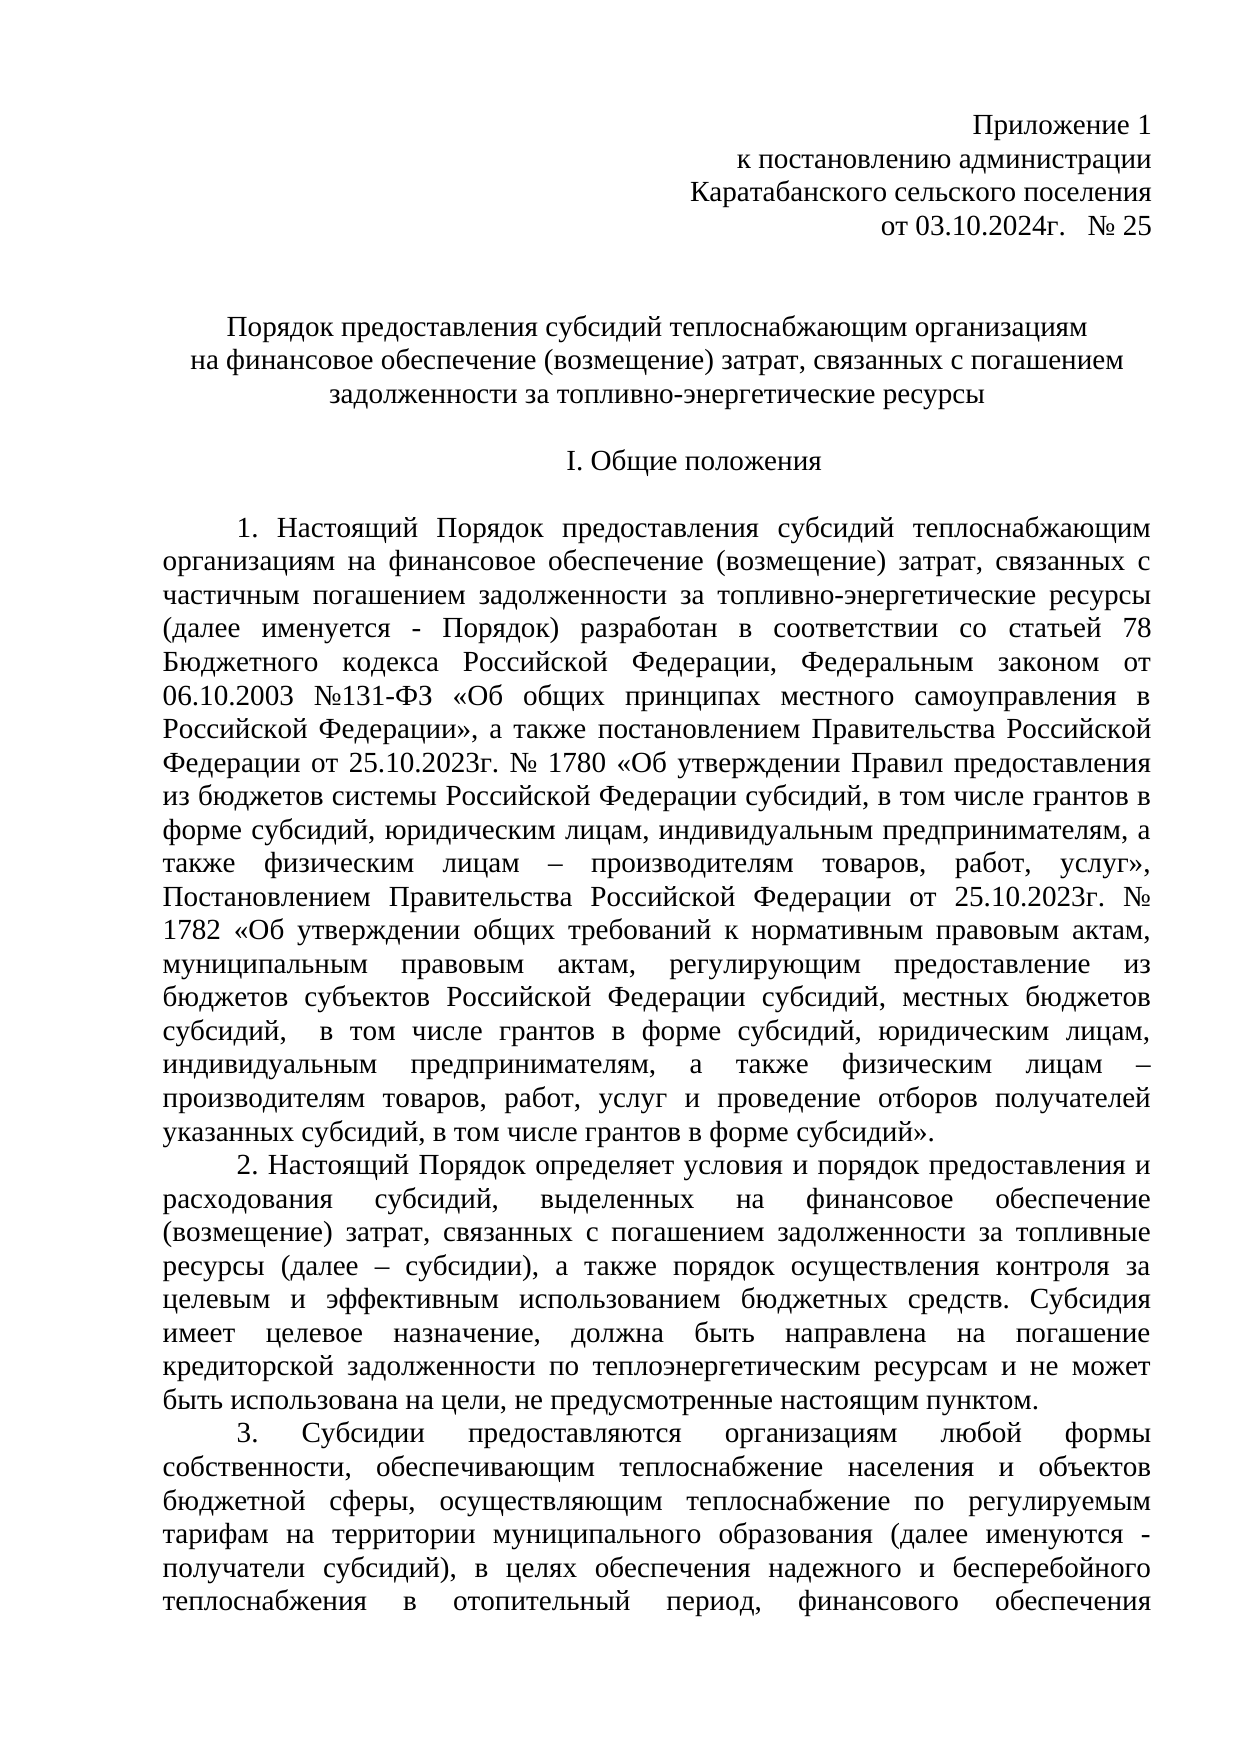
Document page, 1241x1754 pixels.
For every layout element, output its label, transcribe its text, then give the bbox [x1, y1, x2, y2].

text Каратабанского сельского поселения [162, 174, 1152, 208]
text к постановлению администрации [162, 141, 1152, 174]
text Приложение 1 [162, 107, 1152, 141]
title на финансовое обеспечение (возмещение) затрат, связанных с погашением задолженности за топливно-энергетические ресурсы [162, 342, 1152, 409]
title Порядок предоставления субсидий теплоснабжающим организациям [162, 309, 1152, 342]
text 2. Настоящий Порядок определяет условия и порядок предоставления и расходования субсидий, выделенных на финансовое обеспечение (возмещение) затрат, связанных с погашением задолженности за топливные ресурсы (далее – субсидии), а также порядок осуществления контроля за целевым и эффективным использованием бюджетных средств. Субсидия имеет целевое назначение, должна быть направлена на погашение кредиторской задолженности по теплоэнергетическим ресурсам и не может быть использована на цели, не предусмотренные настоящим пунктом. [162, 1147, 1152, 1416]
text от 03.10.2024г. № 25 [162, 208, 1152, 242]
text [162, 1416, 1152, 1617]
title I. Общие положения [162, 443, 1152, 476]
text 1. Настоящий Порядок предоставления субсидий теплоснабжающим организациям на финансовое обеспечение (возмещение) затрат, связанных с частичным погашением задолженности за топливно-энергетические ресурсы (далее именуется - Порядок) разработан в соответствии со статьей 78 Бюджетного кодекса Российской Федерации, Федеральным законом от 06.10.2003 №131-ФЗ «Об общих принципах местного самоуправления в Российской Федерации», а также постановлением Правительства Российской Федерации от 25.10.2023г. № 1780 «Об утверждении Правил предоставления из бюджетов системы Российской Федерации субсидий, в том числе грантов в форме субсидий, юридическим лицам, индивидуальным предпринимателям, а также физическим лицам – производителям товаров, работ, услуг», Постановлением Правительства Российской Федерации от 25.10.2023г. № 1782 «Об утверждении общих требований к нормативным правовым актам, муниципальным правовым актам, регулирующим предоставление из бюджетов субъектов Российской Федерации субсидий, местных бюджетов субсидий, в том числе грантов в форме субсидий, юридическим лицам, индивидуальным предпринимателям, а также физическим лицам – производителям товаров, работ, услуг и проведение отборов получателей указанных субсидий, в том числе грантов в форме субсидий». [162, 510, 1152, 1147]
